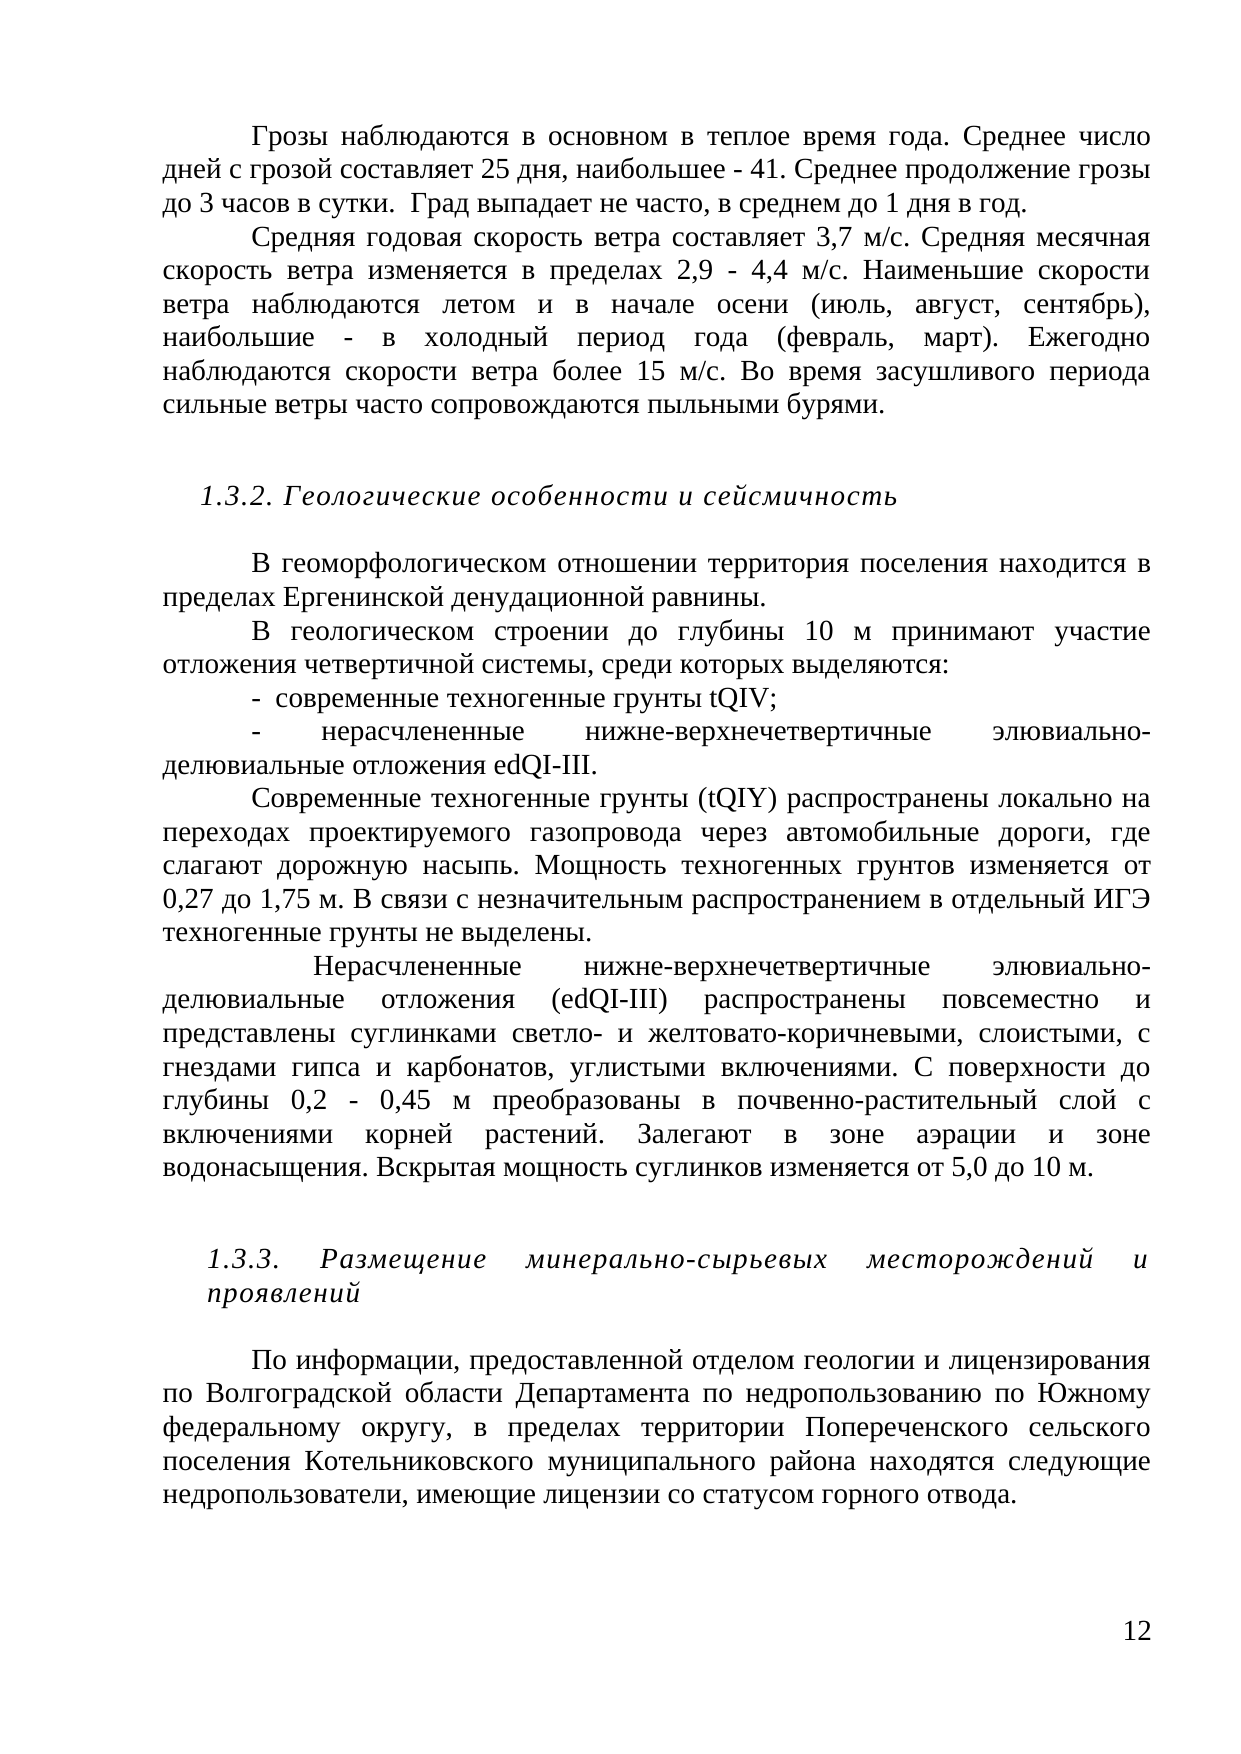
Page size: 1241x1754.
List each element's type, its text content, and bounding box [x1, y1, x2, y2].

text Средняя годовая скорость ветра составляет 3,7 м/с. Средняя месячная скорость ветра изменяется в пределах 2,9 - 4,4 м/с. Наименьшие скорости ветра наблюдаются летом и в начале осени (июль, август, сентябрь), наибольшие - в холодный период года (февраль, март). Ежегодно наблюдаются скорости ветра более 15 м/с. Во время засушливого периода сильные ветры часто сопровождаются пыльными бурями. [162, 219, 1152, 420]
text Современные техногенные грунты (tQIY) распространены локально на переходах проектируемого газопровода через автомобильные дороги, где слагают дорожную насыпь. Мощность техногенных грунтов изменяется от 0,27 до 1,75 м. В связи с незначительным распространением в отдельный ИГЭ техногенные грунты не выделены. [162, 780, 1152, 948]
text По информации, предоставленной отделом геологии и лицензирования по Волгоградской области Департамента по недропользованию по Южному федеральному округу, в пределах территории Попереченского сельского поселения Котельниковского муниципального района находятся следующие недропользователи, имеющие лицензии со статусом горного отвода. [162, 1342, 1152, 1510]
subtitle 1.3.2. Геологические особенности и сейсмичность [200, 478, 1152, 512]
text Нерасчлененные нижне-верхнечетвертичные элювиально-делювиальные отложения (edQI-III) распространены повсеместно и представлены суглинками светло- и желтовато-коричневыми, слоистыми, с гнездами гипса и карбонатов, углистыми включениями. С поверхности до глубины 0,2 - 0,45 м преобразованы в почвенно-растительный слой с включениями корней растений. Залегают в зоне аэрации и зоне водонасыщения. Вскрытая мощность суглинков изменяется от 5,0 до 10 м. [162, 948, 1152, 1183]
text В геоморфологическом отношении территория поселения находится в пределах Ергенинской денудационной равнины. [162, 546, 1152, 613]
text - современные техногенные грунты tQIV; [162, 680, 1152, 713]
text В геологическом строении до глубины 10 м принимают участие отложения четвертичной системы, среди которых выделяются: [162, 613, 1152, 680]
text - нерасчлененные нижне-верхнечетвертичные элювиально-делювиальные отложения edQI-III. [162, 713, 1152, 780]
subtitle 1.3.3. Размещение минерально-сырьевых месторождений и проявлений [207, 1241, 1152, 1308]
text Грозы наблюдаются в основном в теплое время года. Среднее число дней с грозой составляет 25 дня, наибольшее - 41. Среднее продолжение грозы до 3 часов в сутки. Град выпадает не часто, в среднем до 1 дня в год. [162, 118, 1152, 219]
